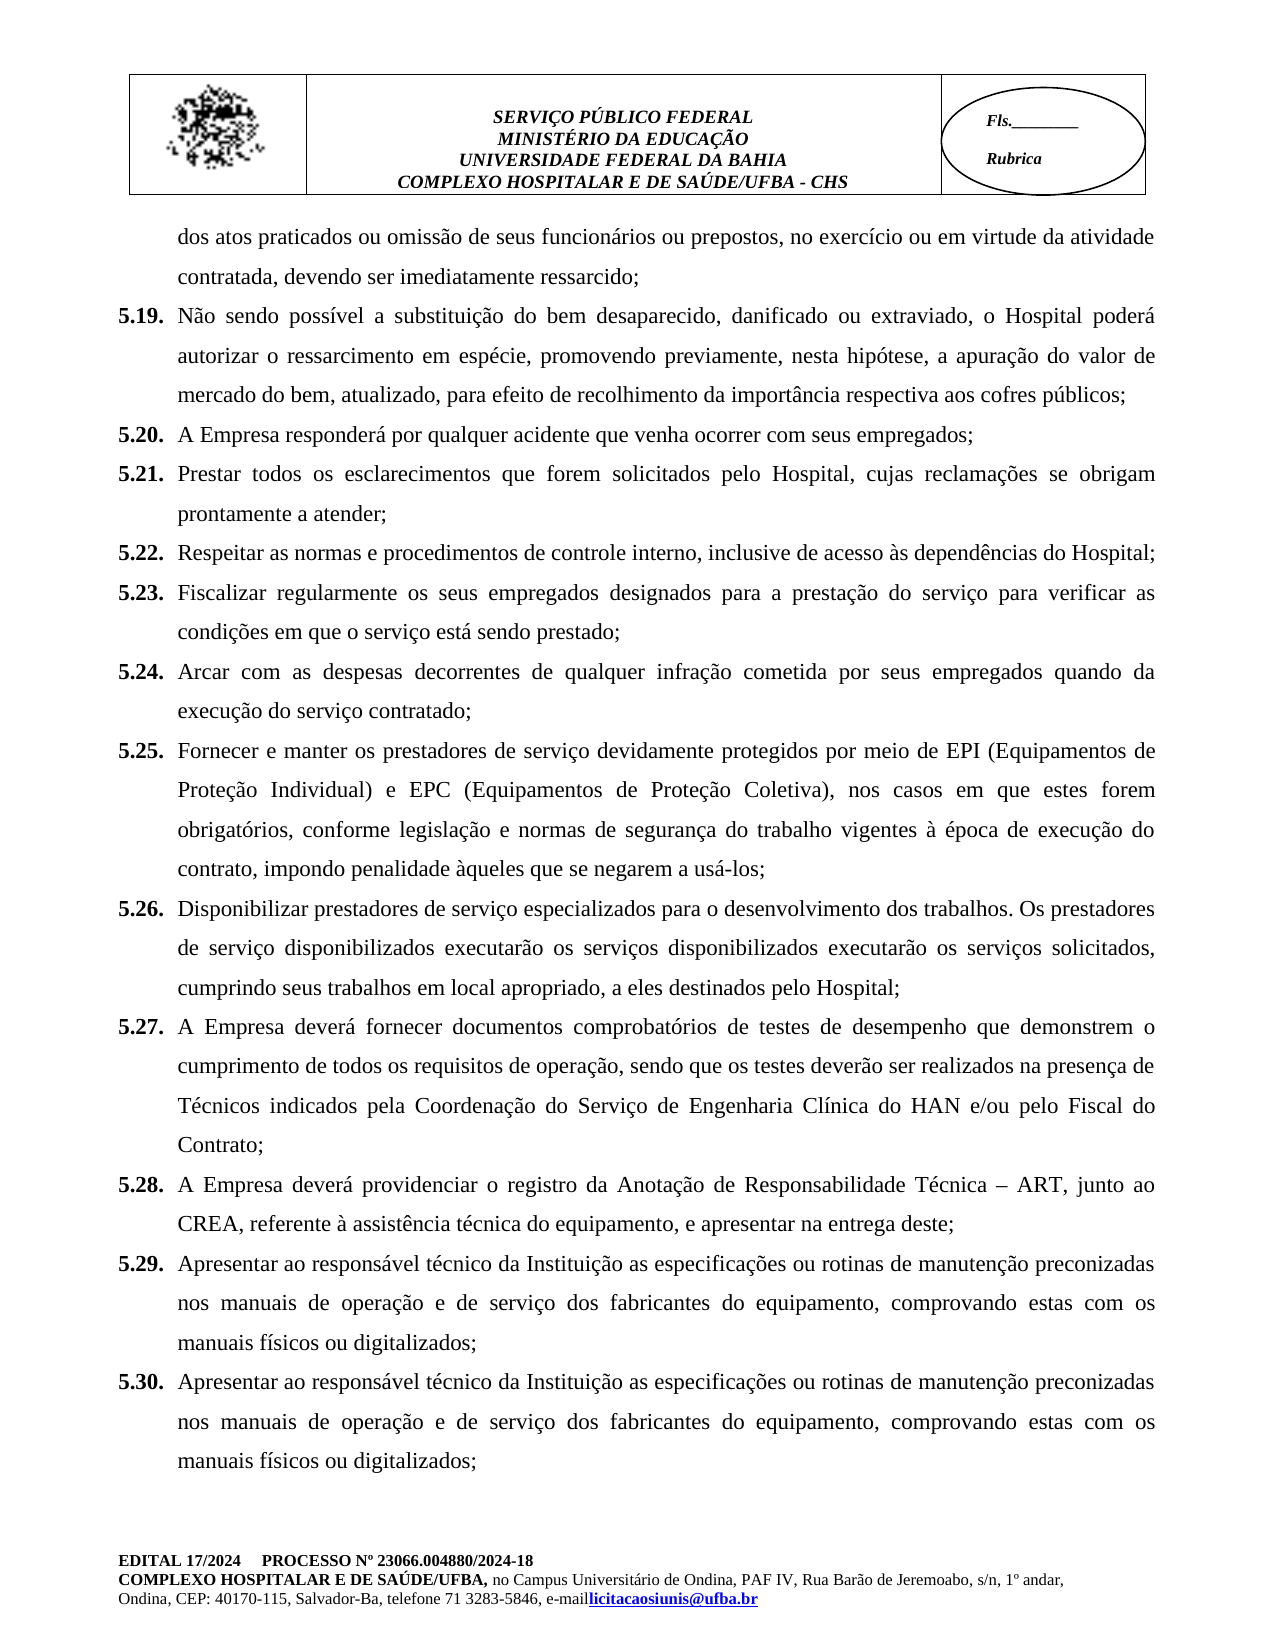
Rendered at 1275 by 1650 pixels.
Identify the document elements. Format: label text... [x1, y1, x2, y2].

list A Empresa deverá fornecer documentos comprobatórios de testes de desempenho que demonstrem o cumprimento de todos os requisitos de operação, sendo que os testes deverão ser realizados na presença de Técnicos indicados pela Coordenação do Serviço de Engenharia Clínica do HAN e/ou pelo Fiscal do Contrato; [118, 1013, 1157, 1158]
list A Empresa deverá providenciar o registro da Anotação de Responsabilidade Técnica – ART, junto ao CREA, referente à assistência técnica do equipamento, e apresentar na entrega deste; [118, 1171, 1157, 1237]
list Apresentar ao responsável técnico da Instituição as especificações ou rotinas de manutenção preconizadas nos manuais de operação e de serviço dos fabricantes do equipamento, comprovando estas com os manuais físicos ou digitalizados; [118, 1368, 1157, 1474]
list A Empresa responderá por qualquer acidente que venha ocorrer com seus empregados; [118, 421, 1157, 447]
list Respeitar as normas e procedimentos de controle interno, inclusive de acesso às dependências do Hospital; [118, 539, 1157, 566]
list Arcar com as despesas decorrentes de qualquer infração cometida por seus empregados quando da execução do serviço contratado; [118, 658, 1157, 723]
list Apresentar ao responsável técnico da Instituição as especificações ou rotinas de manutenção preconizadas nos manuais de operação e de serviço dos fabricantes do equipamento, comprovando estas com os manuais físicos ou digitalizados; [118, 1250, 1157, 1355]
list Prestar todos os esclarecimentos que forem solicitados pelo Hospital, cujas reclamações se obrigam prontamente a atender; [118, 460, 1157, 526]
list Fornecer e manter os prestadores de serviço devidamente protegidos por meio de EPI (Equipamentos de Proteção Individual) e EPC (Equipamentos de Proteção Coletiva), nos casos em que estes forem obrigatórios, conforme legislação e normas de segurança do trabalho vigentes à época de execução do contrato, impondo penalidade àqueles que se negarem a usá-los; [118, 737, 1157, 881]
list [118, 223, 1157, 289]
list Disponibilizar prestadores de serviço especializados para o desenvolvimento dos trabalhos. Os prestadores de serviço disponibilizados executarão os serviços disponibilizados executarão os serviços solicitados, cumprindo seus trabalhos em local apropriado, a eles destinados pelo Hospital; [118, 894, 1157, 1000]
list Não sendo possível a substituição do bem desaparecido, danificado ou extraviado, o Hospital poderá autorizar o ressarcimento em espécie, promovendo previamente, nesta hipótese, a apuração do valor de mercado do bem, atualizado, para efeito de recolhimento da importância respectiva aos cofres públicos; [118, 302, 1157, 408]
list Fiscalizar regularmente os seus empregados designados para a prestação do serviço para verificar as condições em que o serviço está sendo prestado; [118, 579, 1157, 644]
